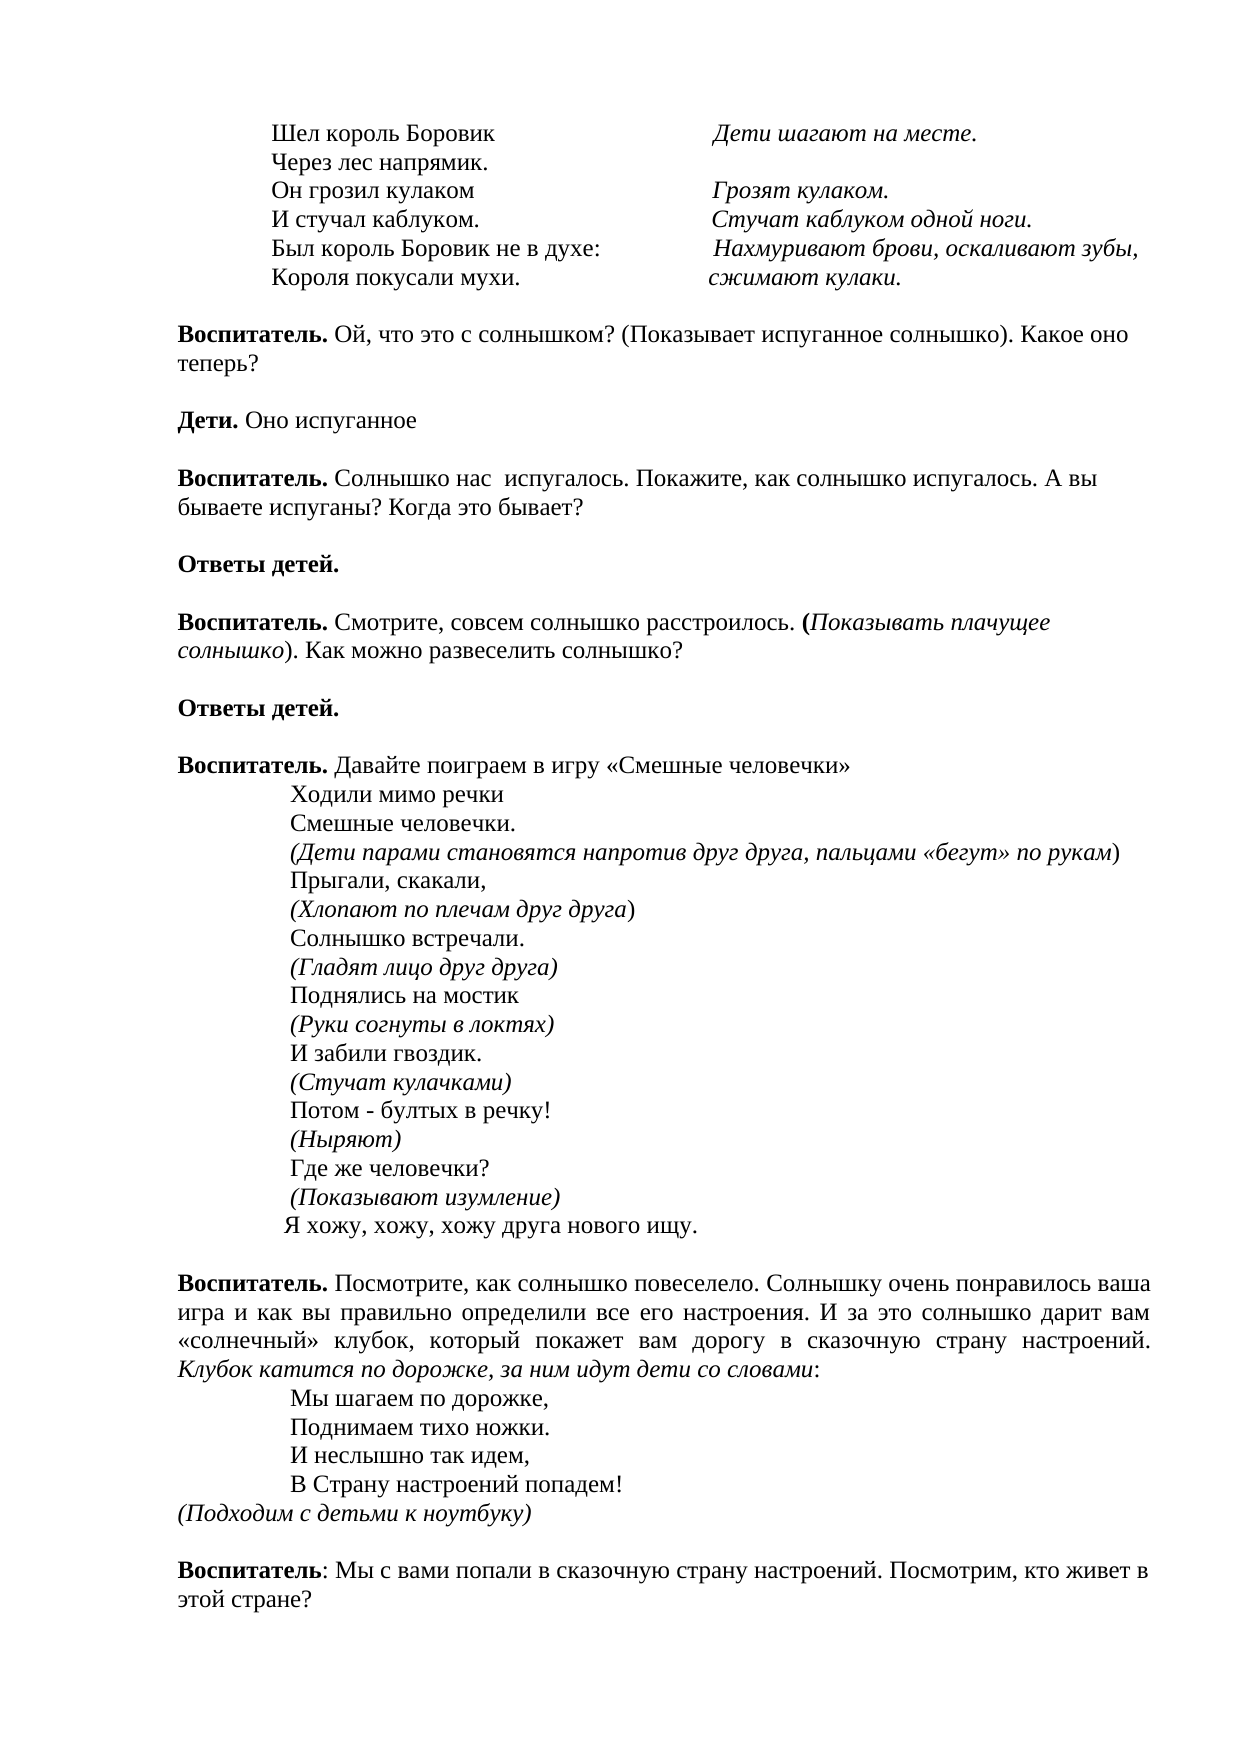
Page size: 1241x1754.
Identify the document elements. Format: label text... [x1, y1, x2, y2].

text Мы шагаем по дорожке, [177, 1383, 1152, 1412]
text (Дети парами становятся напротив друг друга, пальцами «бегут» по рукам) [177, 837, 1152, 866]
text И стучал каблуком. Стучат каблуком одной ноги. [177, 204, 1152, 233]
text И забили гвоздик. [177, 1038, 1152, 1067]
text Воспитатель: Мы с вами попали в сказочную страну настроений. Посмотрим, кто живет в этой стране? [177, 1556, 1152, 1613]
text Дети. Оно испуганное [177, 406, 1152, 434]
text Ответы детей. [177, 549, 1152, 578]
text Ходили мимо речки [177, 779, 1152, 808]
text Короля покусали мухи. сжимают кулаки. [177, 262, 1152, 291]
text (Ныряют) [177, 1124, 1152, 1153]
text (Подходим с детьми к ноутбуку) [177, 1498, 1152, 1527]
text Он грозил кулаком Грозят кулаком. [177, 176, 1152, 204]
text Прыгали, скакали, [177, 866, 1152, 894]
text Смешные человечки. [177, 808, 1152, 837]
text Воспитатель. Посмотрите, как солнышко повеселело. Солнышку очень понравилось ваша игра и как вы правильно определили все его настроения. И за это солнышко дарит вам «солнечный» клубок, который покажет вам дорогу в сказочную страну настроений. Клубок катится по дорожке, за ним идут дети со словами: [177, 1268, 1152, 1383]
text Где же человечки? [177, 1153, 1152, 1182]
text Воспитатель. Смотрите, совсем солнышко расстроилось. (Показывать плачущее солнышко). Как можно развеселить солнышко? [177, 607, 1152, 664]
text Воспитатель. Солнышко нас испугалось. Покажите, как солнышко испугалось. А вы бываете испуганы? Когда это бывает? [177, 463, 1152, 521]
text (Показывают изумление) [177, 1182, 1152, 1211]
text (Гладят лицо друг друга) [177, 952, 1152, 981]
text (Стучат кулачками) [177, 1067, 1152, 1096]
text Поднимаем тихо ножки. [177, 1412, 1152, 1441]
text В Страну настроений попадем! [177, 1469, 1152, 1498]
text Воспитатель. Ой, что это с солнышком? (Показывает испуганное солнышко). Какое оно теперь? [177, 319, 1152, 377]
text Я хожу, хожу, хожу друга нового ищу. [177, 1211, 1152, 1239]
text (Руки согнуты в локтях) [177, 1009, 1152, 1038]
text (Хлопают по плечам друг друга) [177, 894, 1152, 923]
text Шел король Боровик Дети шагают на месте. [177, 118, 1152, 147]
text Потом - бултых в речку! [177, 1096, 1152, 1124]
text И неслышно так идем, [177, 1441, 1152, 1469]
text Через лес напрямик. [177, 147, 1152, 176]
text Поднялись на мостик [177, 981, 1152, 1009]
text Солнышко встречали. [177, 923, 1152, 952]
text Ответы детей. [177, 693, 1152, 722]
text Был король Боровик не в духе: Нахмуривают брови, оскаливают зубы, [177, 233, 1152, 262]
text Воспитатель. Давайте поиграем в игру «Смешные человечки» [177, 751, 1152, 779]
